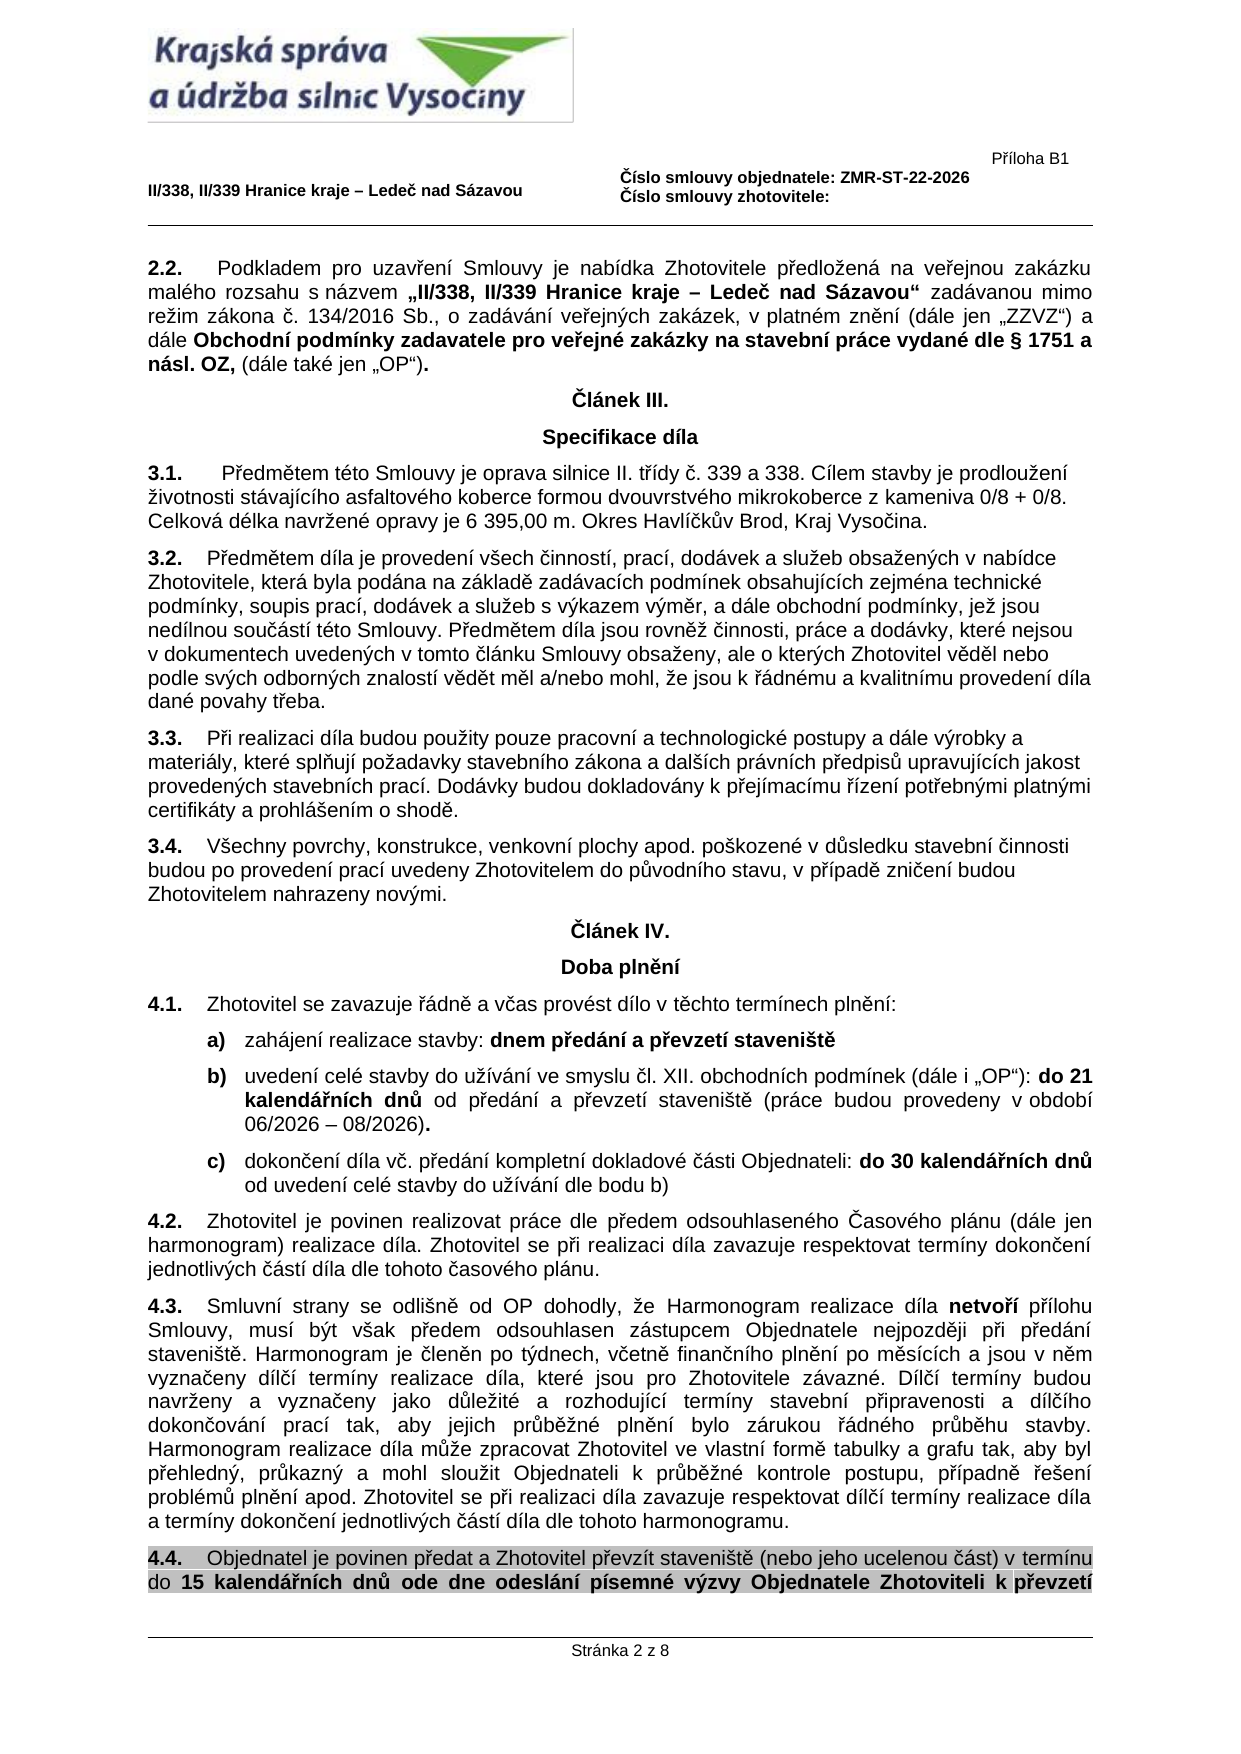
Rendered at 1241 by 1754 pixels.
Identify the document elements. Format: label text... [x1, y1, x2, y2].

list Při realizaci díla budou použity pouze pracovní a technologické postupy a dále výrobky a materiály, které splňují požadavky stavebního zákona a dalších právních předpisů upravujících jakost provedených stavebních prací. Dodávky budou dokladovány k přejímacímu řízení potřebnými platnými certifikáty a prohlášením o shodě. [148, 726, 1093, 822]
list Předmětem této Smlouvy je oprava silnice II. třídy č. 339 a 338. Cílem stavby je prodloužení životnosti stávajícího asfaltového koberce formou dvouvrstvého mikrokoberce z kameniva 0/8 + 0/8. Celková délka navržené opravy je 6 395,00 m. Okres Havlíčkův Brod, Kraj Vysočina. [148, 461, 1093, 533]
list uvedení celé stavby do užívání ve smyslu čl. XII. obchodních podmínek (dále i „OP“): do 21 kalendářních dnů od předání a převzetí staveniště (práce budou provedeny v období 06/2026 – 08/2026). [207, 1064, 1093, 1136]
list Všechny povrchy, konstrukce, venkovní plochy apod. poškozené v důsledku stavební činnosti budou po provedení prací uvedeny Zhotovitelem do původního stavu, v případě zničení budou Zhotovitelem nahrazeny novými. [148, 834, 1093, 906]
text Článek IV. [148, 918, 1093, 942]
list Zhotovitel se zavazuje řádně a včas provést dílo v těchto termínech plnění: [148, 991, 1093, 1015]
picture [147, 28, 574, 124]
list Zhotovitel je povinen realizovat práce dle předem odsouhlaseného Časového plánu (dále jen harmonogram) realizace díla. Zhotovitel se při realizaci díla zavazuje respektovat termíny dokončení jednotlivých částí díla dle tohoto časového plánu. [148, 1209, 1093, 1281]
list zahájení realizace stavby: dnem předání a převzetí staveniště [207, 1028, 1093, 1052]
subtitle Doba plnění [148, 955, 1093, 979]
list Smluvní strany se odlišně od OP dohodly, že Harmonogram realizace díla netvoří přílohu Smlouvy, musí být však předem odsouhlasen zástupcem Objednatele nejpozději při předání staveniště. Harmonogram je členěn po týdnech, včetně finančního plnění po měsících a jsou v něm vyznačeny dílčí termíny realizace díla, které jsou pro Zhotovitele závazné. Dílčí termíny budou navrženy a vyznačeny jako důležité a rozhodující termíny stavební připravenosti a dílčího dokončování prací tak, aby jejich průběžné plnění bylo zárukou řádného průběhu stavby. Harmonogram realizace díla může zpracovat Zhotovitel ve vlastní formě tabulky a grafu tak, aby byl přehledný, průkazný a mohl sloužit Objednateli k průběžné kontrole postupu, případně řešení problémů plnění apod. Zhotovitel se při realizaci díla zavazuje respektovat dílčí termíny realizace díla a termíny dokončení jednotlivých částí díla dle tohoto harmonogramu. [148, 1293, 1093, 1533]
list dokončení díla vč. předání kompletní dokladové části Objednateli: do 30 kalendářních dnů od uvedení celé stavby do užívání dle bodu b) [207, 1149, 1093, 1197]
text Článek III. [148, 388, 1093, 412]
list Předmětem díla je provedení všech činností, prací, dodávek a služeb obsažených v nabídce Zhotovitele, která byla podána na základě zadávacích podmínek obsahujících zejména technické podmínky, soupis prací, dodávek a služeb s výkazem výměr, a dále obchodní podmínky, jež jsou nedílnou součástí této Smlouvy. Předmětem díla jsou rovněž činnosti, práce a dodávky, které nejsou v dokumentech uvedených v tomto článku Smlouvy obsaženy, ale o kterých Zhotovitel věděl nebo podle svých odborných znalostí vědět měl a/nebo mohl, že jsou k řádnému a kvalitnímu provedení díla dané povahy třeba. [148, 546, 1093, 713]
subtitle Specifikace díla [148, 425, 1093, 449]
list Podkladem pro uzavření Smlouvy je nabídka Zhotovitele předložená na veřejnou zakázku malého rozsahu s názvem „II/338, II/339 Hranice kraje – Ledeč nad Sázavou“ zadávanou mimo režim zákona č. 134/2016 Sb., o zadávání veřejných zakázek, v platném znění (dále jen „ZZVZ“) a dále Obchodní podmínky zadavatele pro veřejné zakázky na stavební práce vydané dle § 1751 a násl. OZ, (dále také jen „OP“). [148, 256, 1093, 376]
